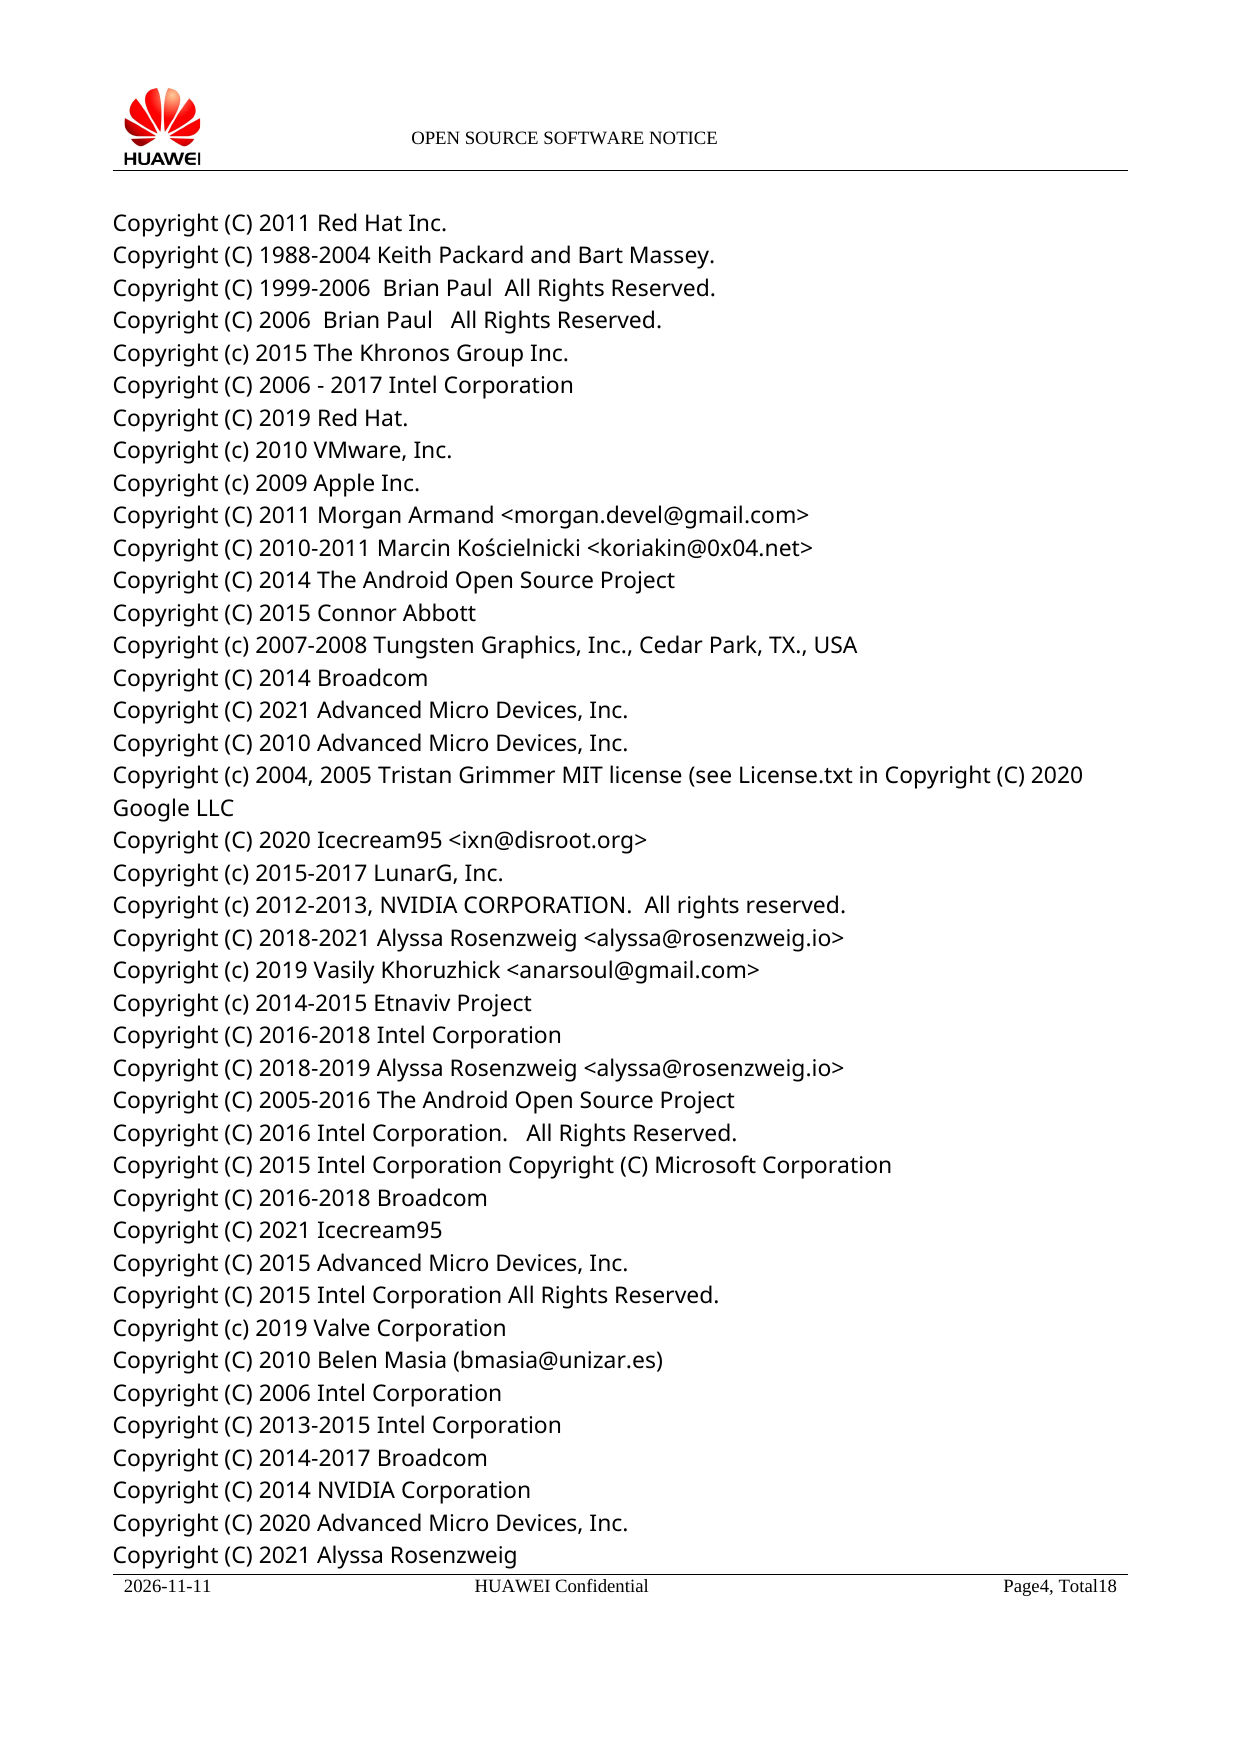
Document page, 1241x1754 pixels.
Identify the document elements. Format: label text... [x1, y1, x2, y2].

picture [124, 88, 201, 165]
